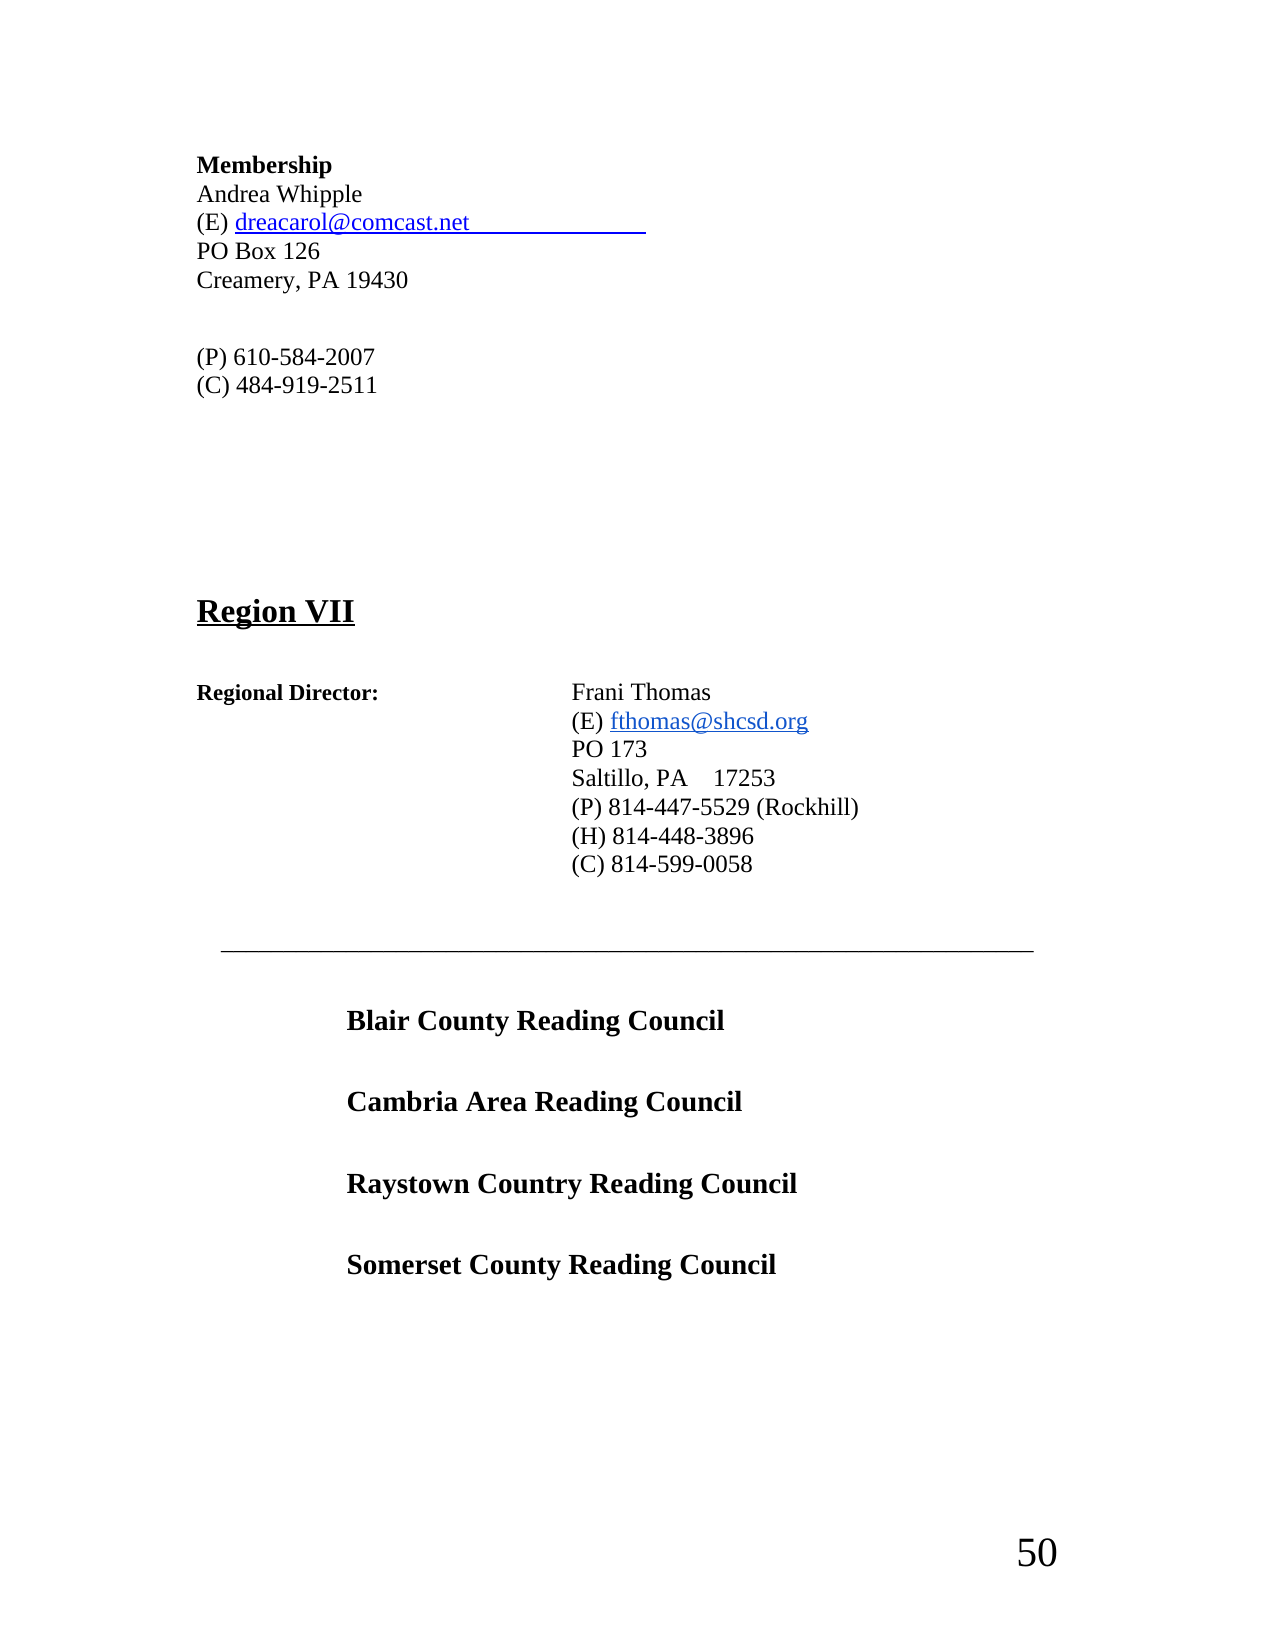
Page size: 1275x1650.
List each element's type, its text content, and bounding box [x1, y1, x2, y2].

text Regional Director: Frani Thomas [196, 677, 1057, 706]
text (H) 814-448-3896 [496, 821, 1057, 849]
text (P) 610-584-2007 [196, 342, 1057, 370]
text PO Box 126 [196, 236, 1057, 265]
text Region VII [196, 591, 1057, 629]
text Saltillo, PA 17253 [496, 763, 1057, 792]
text _________________________________________________________________ [196, 926, 1057, 955]
text (E) dreacarol@comcast.net [196, 207, 1057, 236]
text (C) 814-599-0058 [571, 849, 1057, 878]
text Blair County Reading Council [346, 1003, 1057, 1036]
text (C) 484-919-2511 [196, 370, 1057, 399]
text Somerset County Reading Council [346, 1247, 1057, 1281]
text (E) fthomas@shcsd.org [496, 706, 1057, 734]
text Cambria Area Reading Council [346, 1084, 1057, 1118]
text Creamery, PA 19430 [196, 265, 1057, 294]
text Raystown Country Reading Council [346, 1166, 1057, 1199]
text PO 173 [496, 734, 1057, 763]
text (P) 814-447-5529 (Rockhill) [496, 792, 1057, 821]
text Andrea Whipple [196, 179, 1057, 207]
text Membership [196, 150, 1057, 179]
